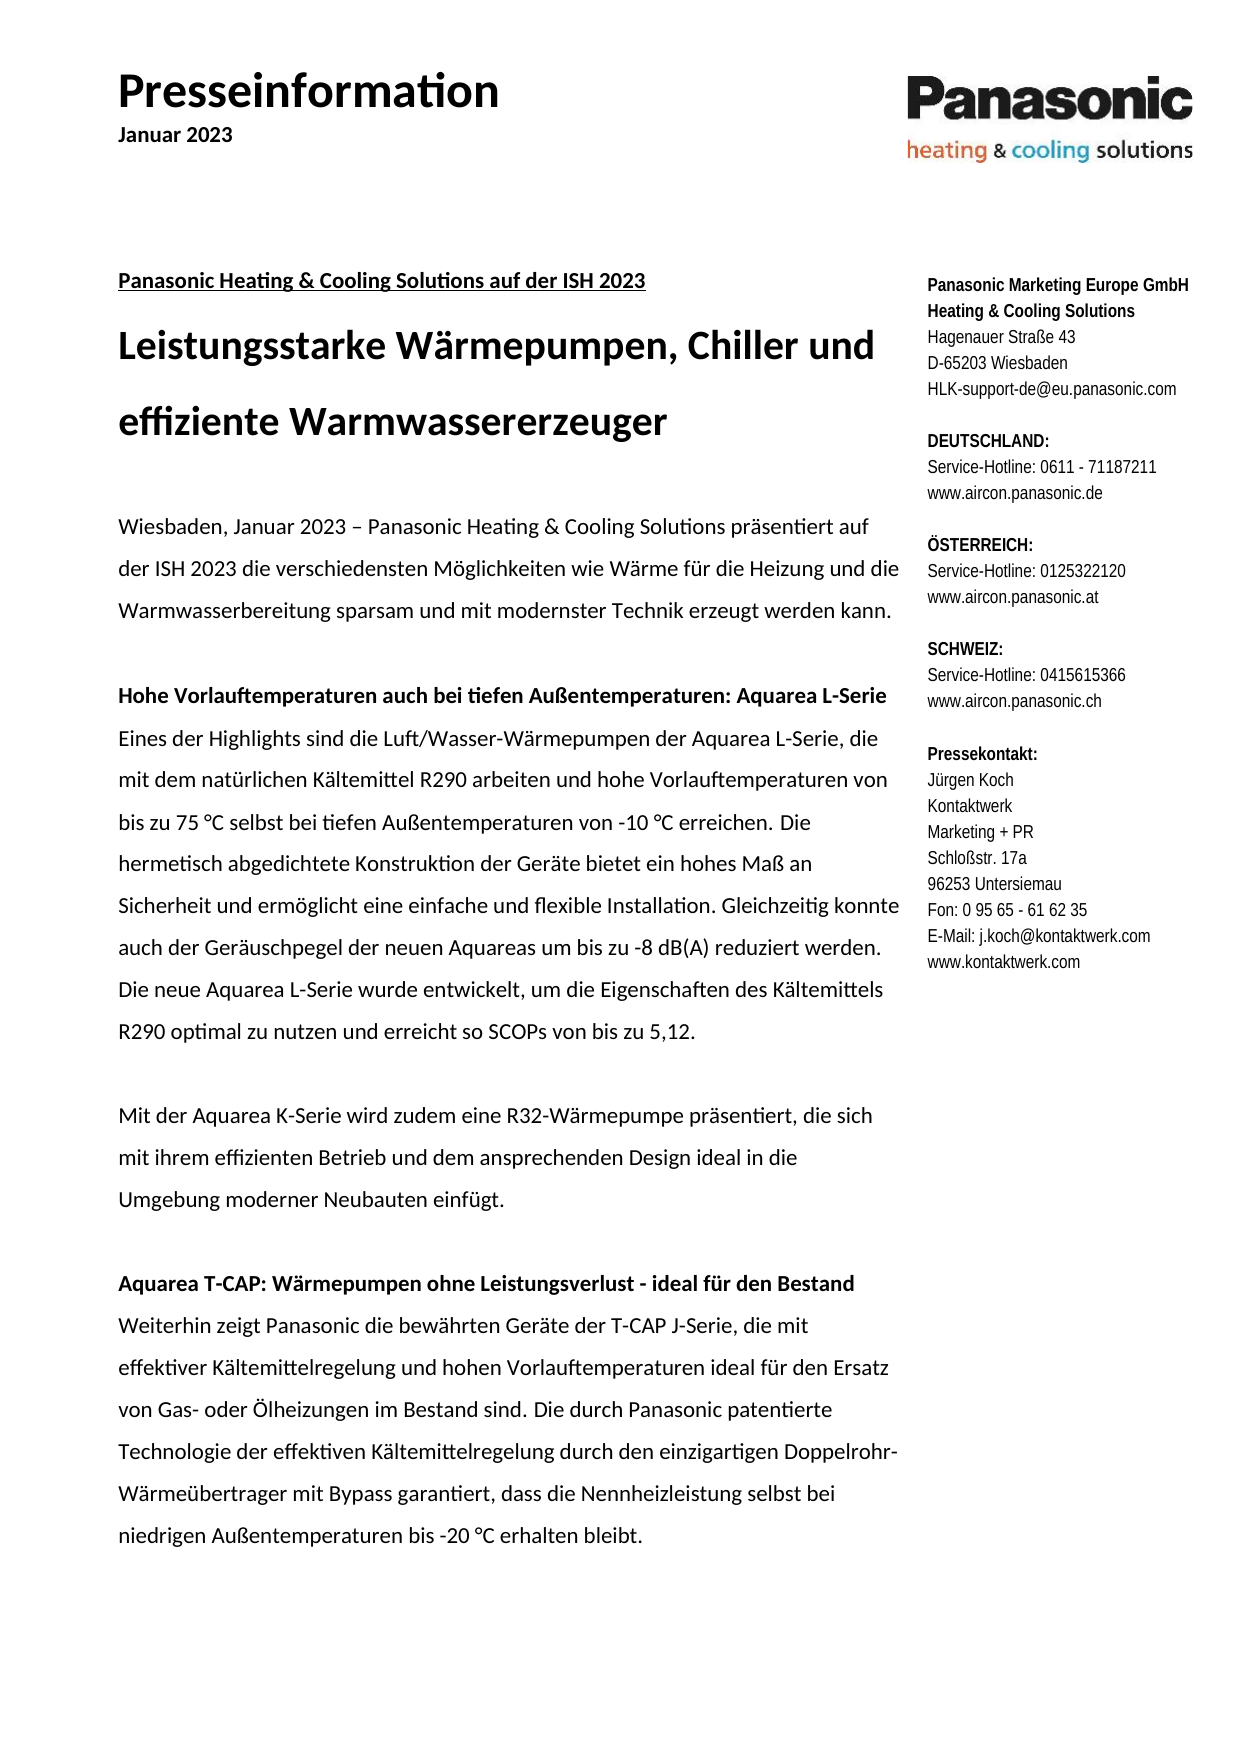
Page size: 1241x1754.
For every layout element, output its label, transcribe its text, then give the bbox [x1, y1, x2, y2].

text Jürgen Koch [927, 765, 1211, 791]
text Weiterhin zeigt Panasonic die bewährten Geräte der T-CAP J-Serie, die mit effektiver Kältemittelregelung und hohen Vorlauftemperaturen ideal für den Ersatz von Gas- oder Ölheizungen im Bestand sind. Die durch Panasonic patentierte Technologie der effektiven Kältemittelregelung durch den einzigartigen Doppelrohr-Wärmeübertrager mit Bypass garantiert, dass die Nennheizleistung selbst bei niedrigen Außentemperaturen bis -20 °C erhalten bleibt. [118, 1311, 901, 1549]
text Service-Hotline: 0125322120 [927, 557, 1211, 583]
text HLK-support-de@eu.panasonic.com [927, 374, 1211, 401]
text 96253 Untersiemau [927, 869, 1211, 895]
text E-Mail: j.koch@kontaktwerk.com [927, 921, 1211, 947]
text Hagenauer Straße 43 D-65203 Wiesbaden [927, 322, 1211, 374]
text Service-Hotline: 0415615366 [927, 661, 1211, 687]
text Service-Hotline: 0611 - 71187211 www.aircon.panasonic.de [927, 453, 1211, 505]
picture [907, 76, 1193, 163]
text Eines der Highlights sind die Luft/Wasser-Wärmepumpen der Aquarea L-Serie, die mit dem natürlichen Kältemittel R290 arbeiten und hohe Vorlauftemperaturen von bis zu 75 °C selbst bei tiefen Außentemperaturen von -10 °C erreichen. Die hermetisch abgedichtete Konstruktion der Geräte bietet ein hohes Maß an Sicherheit und ermöglicht eine einfache und flexible Installation. Gleichzeitig konnte auch der Geräuschpegel der neuen Aquareas um bis zu -8 dB(A) reduziert werden. Die neue Aquarea L-Serie wurde entwickelt, um die Eigenschaften des Kältemittels R290 optimal zu nutzen und erreicht so SCOPs von bis zu 5,12. [118, 724, 901, 1046]
text Fon: 0 95 65 - 61 62 35 [927, 895, 1211, 921]
text Wiesbaden, Januar 2023 – Panasonic Heating & Cooling Solutions präsentiert auf der ISH 2023 die verschiedensten Möglichkeiten wie Wärme für die Heizung und die Warmwasserbereitung sparsam und mit modernster Technik erzeugt werden kann. [118, 470, 901, 667]
text www.aircon.panasonic.ch [927, 687, 1211, 713]
text Heating & Cooling Solutions [927, 296, 1211, 322]
text Pressekontakt: [927, 713, 1211, 765]
text Aquarea T-CAP: Wärmepumpen ohne Leistungsverlust - ideal für den Bestand [118, 1269, 901, 1297]
text Hohe Vorlauftemperaturen auch bei tiefen Außentemperaturen: Aquarea L-Serie [118, 682, 901, 710]
text www.kontaktwerk.com [927, 947, 1211, 973]
text Panasonic Marketing Europe GmbH [927, 270, 1211, 296]
text Schloßstr. 17a [927, 843, 1211, 869]
text Panasonic Heating & Cooling Solutions auf der ISH 2023 Leistungsstarke Wärmepumpen, Chiller und effiziente Warmwassererzeuger [118, 266, 901, 445]
text ÖSTERREICH: [927, 531, 1211, 557]
text SCHWEIZ: [927, 635, 1211, 661]
text DEUTSCHLAND: [927, 427, 1211, 453]
text Mit der Aquarea K-Serie wird zudem eine R32-Wärmepumpe präsentiert, die sich mit ihrem effizienten Betrieb und dem ansprechenden Design ideal in die Umgebung moderner Neubauten einfügt. [118, 1101, 901, 1213]
text www.aircon.panasonic.at [927, 583, 1211, 609]
text Marketing + PR [927, 817, 1211, 843]
text Kontaktwerk [927, 791, 1211, 817]
